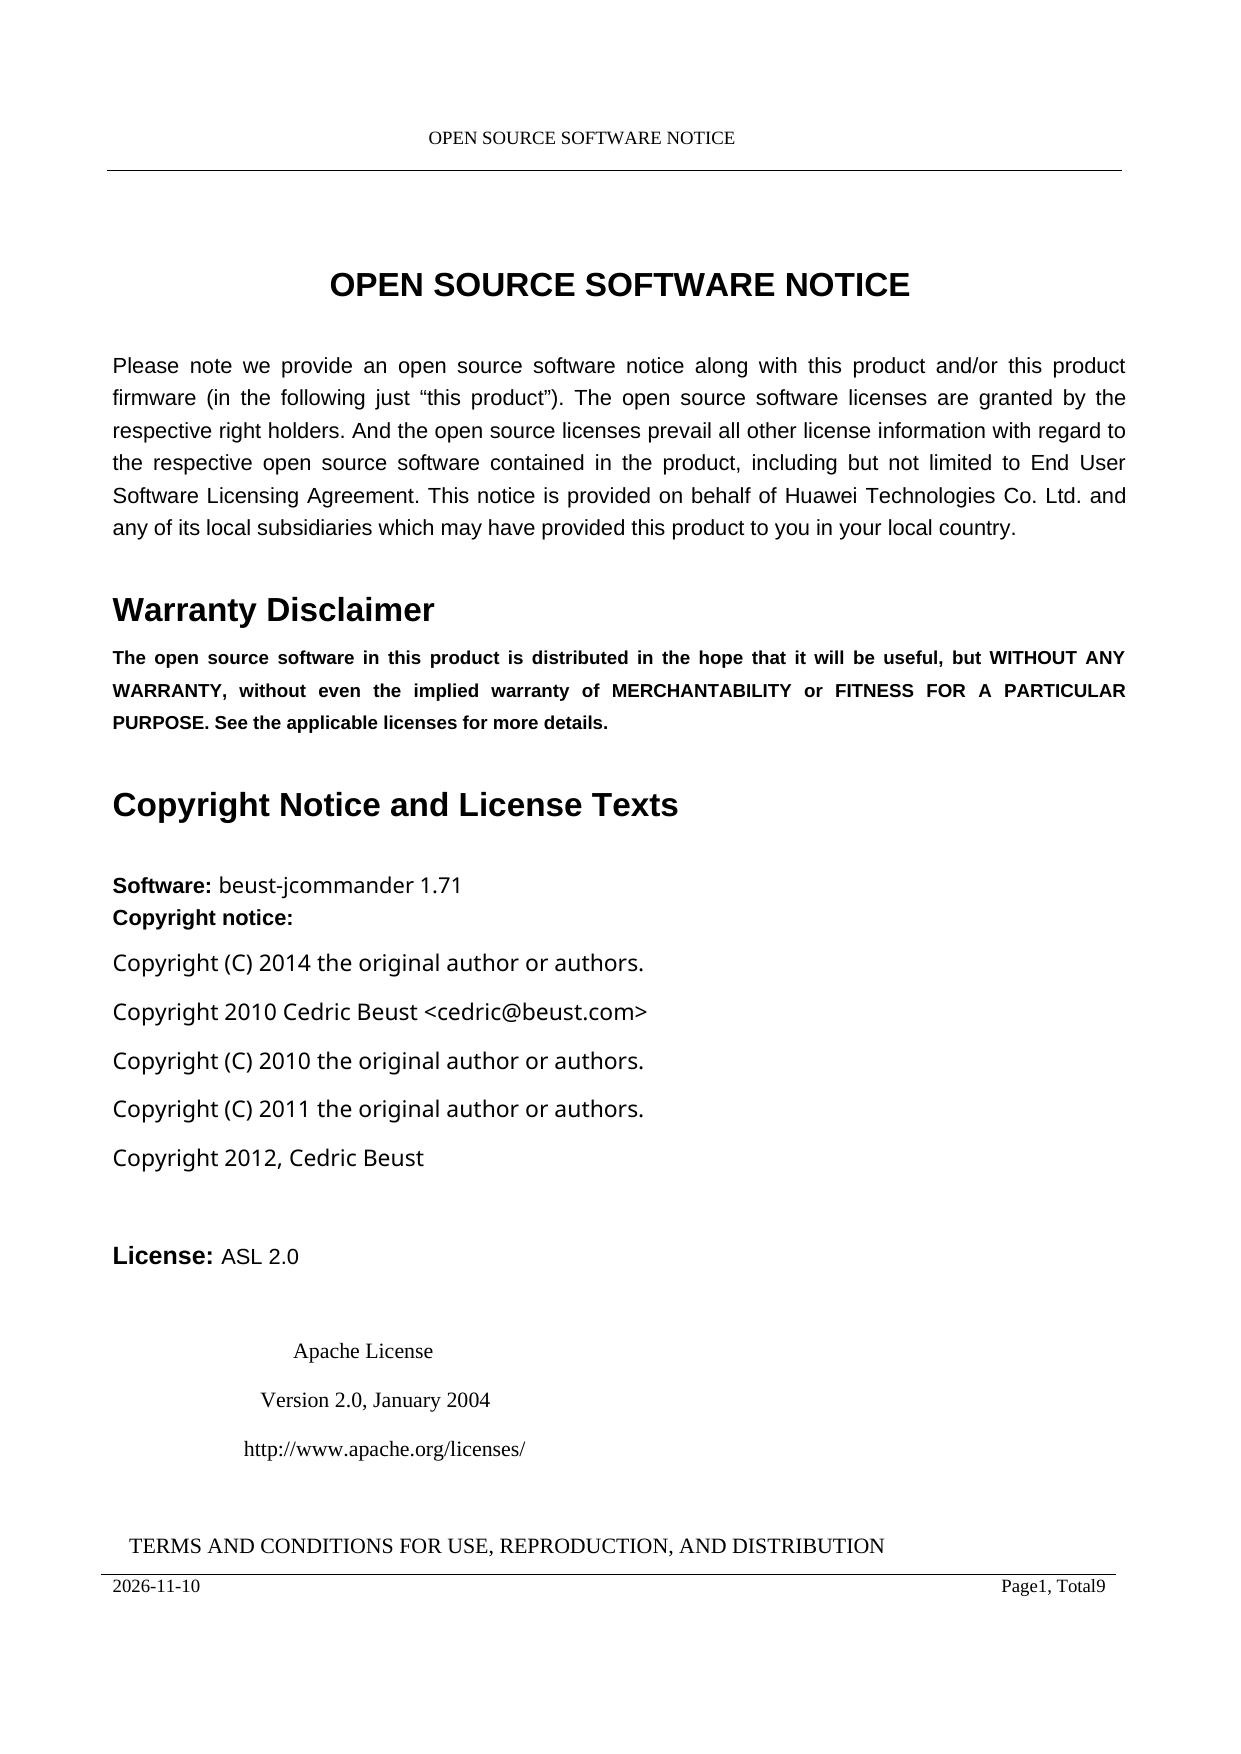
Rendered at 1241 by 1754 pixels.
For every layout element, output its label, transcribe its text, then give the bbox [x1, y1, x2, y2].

text Software: beust-jcommander 1.71 [112, 869, 1128, 901]
text OPEN SOURCE SOFTWARE NOTICE [112, 251, 1128, 316]
text Copyright Notice and License Texts [112, 771, 1128, 836]
text Copyright notice: [112, 901, 1128, 934]
text The open source software in this product is distributed in the hope that it will be useful, but WITHOUT ANY WARRANTY, without even the implied warranty of MERCHANTABILITY or FITNESS FOR A PARTICULAR PURPOSE. See the applicable licenses for more details. [112, 641, 1128, 739]
text Copyright (C) 2014 the original author or authors. Copyright 2010 Cedric Beust <cedric@beust.com> Copyright (C) 2010 the original author or authors. Copyright (C) 2011 the original author or authors. Copyright 2012, Cedric Beust [112, 947, 1128, 1223]
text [112, 1286, 1128, 1562]
text Please note we provide an open source software notice along with this product and/or this product firmware (in the following just “this product”). The open source software licenses are granted by the respective right holders. And the open source licenses prevail all other license information with regard to the respective open source software contained in the product, including but not limited to End User Software Licensing Agreement. This notice is provided on behalf of Huawei Technologies Co. Ltd. and any of its local subsidiaries which may have provided this product to you in your local country. [112, 349, 1128, 544]
text Warranty Disclaimer [112, 576, 1128, 641]
text License: ASL 2.0 [112, 1239, 1128, 1272]
